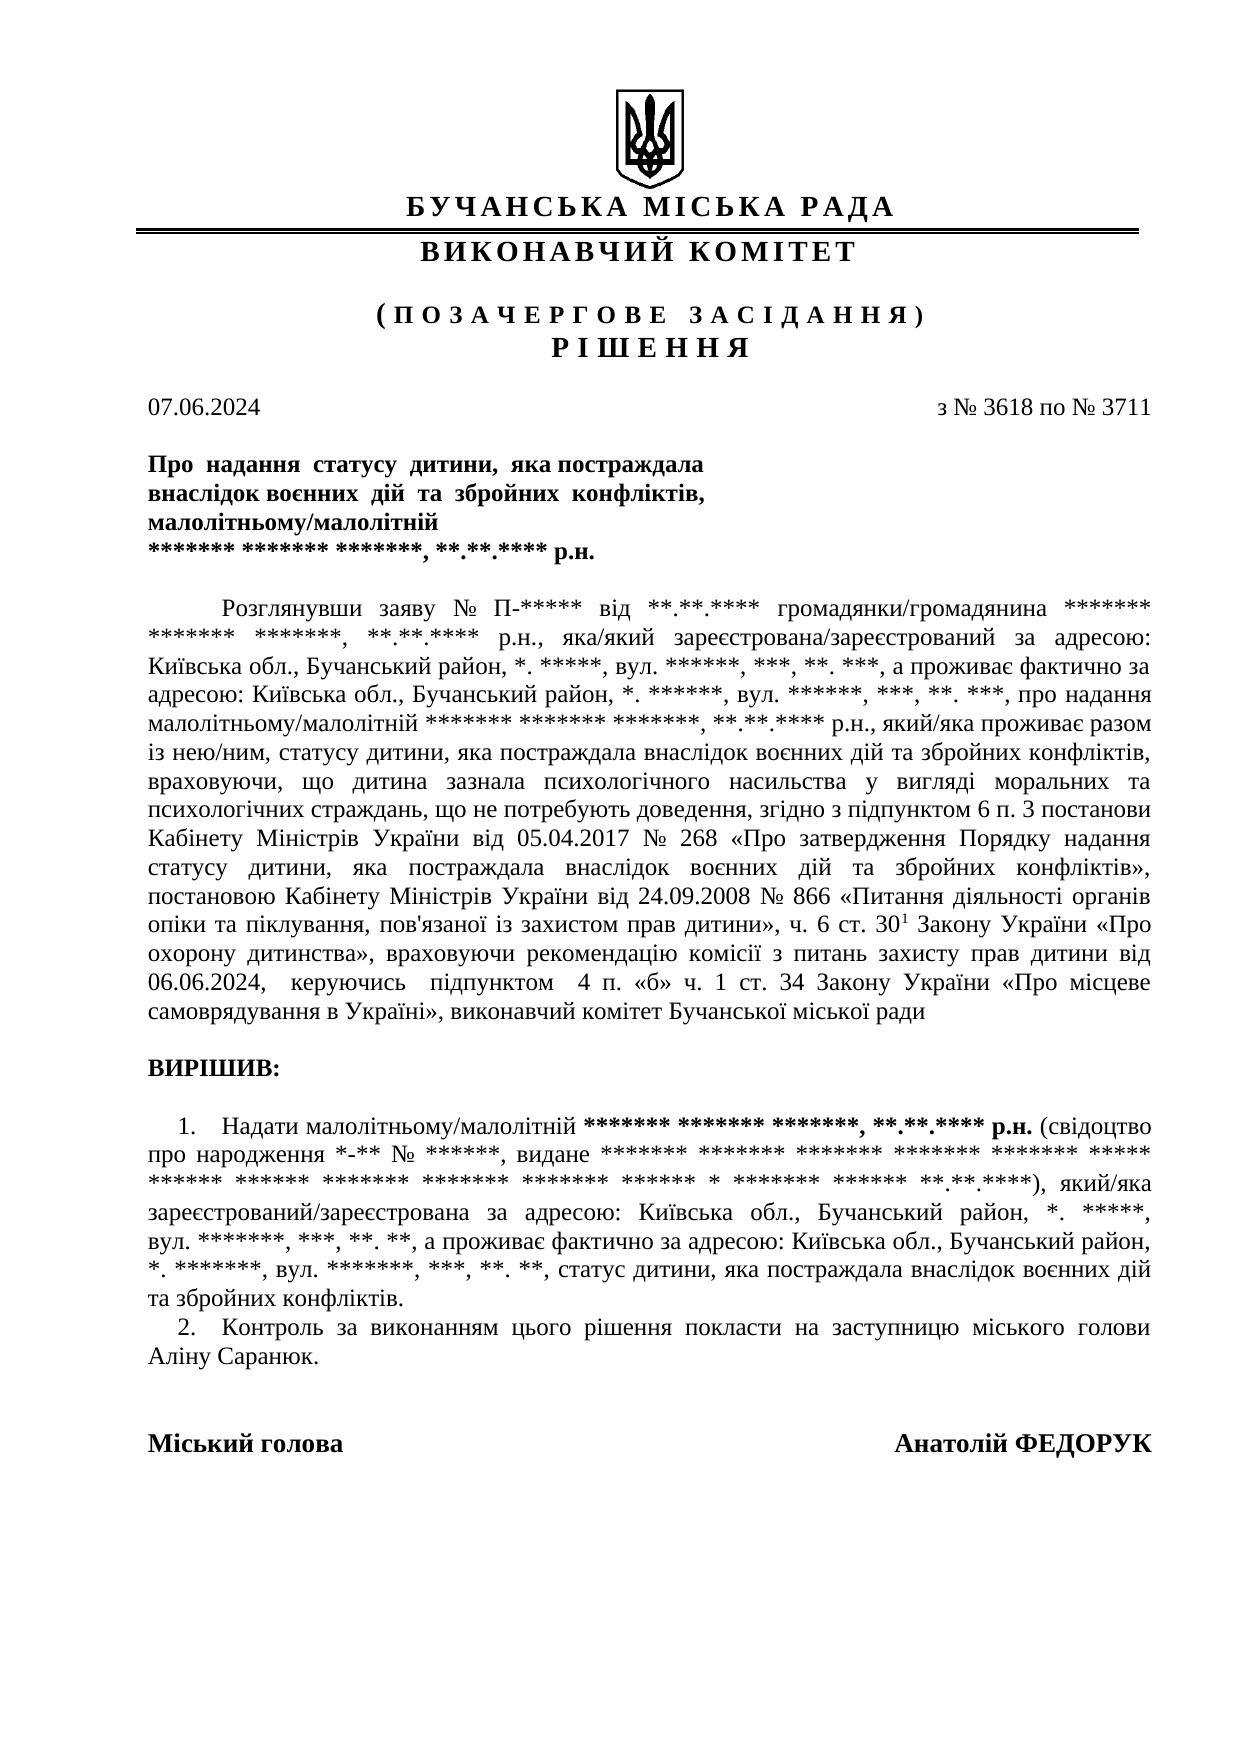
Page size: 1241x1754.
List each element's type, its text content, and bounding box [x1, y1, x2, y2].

list Надати малолітньому/малолітній ******* ******* *******, **.**.**** р.н. (свідоцтво про народження *-** № ******, видане ******* ******* ******* ******* ******* ***** ****** ****** ******* ******* ******* ****** * ******* ****** **.**.****), який/яка зареєстрований/зареєстрована за адресою: Київська обл., Бучанський район, *. *****, вул. *******, ***, **. **, а проживає фактично за адресою: Київська обл., Бучанський район, *. *******, вул. *******, ***, **. **, статус дитини, яка постраждала внаслідок воєнних дій та збройних конфліктів. [148, 1111, 1152, 1312]
text ВИРІШИВ: [148, 1053, 1152, 1082]
text Розглянувши заяву № П-***** від **.**.**** громадянки/громадянина ******* ******* *******, **.**.**** р.н., яка/який зареєстрована/зареєстрований за адресою: Київська обл., Бучанський район, *. *****, вул. ******, ***, **. ***, а проживає фактично за адресою: Київська обл., Бучанський район, *. ******, вул. ******, ***, **. ***, про надання малолітньому/малолітній ******* ******* *******, **.**.**** р.н., який/яка проживає разом із нею/ним, статусу дитини, яка постраждала внаслідок воєнних дій та збройних конфліктів, враховуючи, що дитина зазнала психологічного насильства у вигляді моральних та психологічних страждань, що не потребують доведення, згідно з підпунктом 6 п. 3 постанови Кабінету Міністрів України від 05.04.2017 № 268 «Про затвердження Порядку надання статусу дитини, яка постраждала внаслідок воєнних дій та збройних конфліктів», постановою Кабінету Міністрів України від 24.09.2008 № 866 «Питання діяльності органів опіки та піклування, пов'язаної із захистом прав дитини», ч. 6 ст. 301 Закону України «Про охорону дитинства», враховуючи рекомендацію комісії з питань захисту прав дитини від 06.06.2024, керуючись підпунктом 4 п. «б» ч. 1 ст. 34 Закону України «Про місцеве самоврядування в Україні», виконавчий комітет Бучанської міської ради [148, 593, 1152, 1024]
text БУЧАНСЬКА МІСЬКА РАДА [148, 189, 1152, 223]
list Контроль за виконанням цього рішення покласти на заступницю міського голови Аліну Саранюк. [148, 1312, 1152, 1369]
text РІШЕННЯ [148, 330, 1152, 363]
text Про надання статусу дитини, яка постраждала внаслідок воєнних дій та збройних конфліктів, малолітньому/малолітній [148, 449, 812, 536]
table_header ВИКОНАВЧИЙ КОМІТЕТ [136, 234, 1139, 296]
table_header 07.06.2024 [136, 392, 649, 421]
picture [614, 88, 685, 189]
table_header з № 3618 по № 3711 [650, 392, 1163, 421]
text ******* ******* *******, **.**.**** р.н. [148, 536, 812, 564]
text (ПОЗАЧЕРГОВЕ ЗАСІДАННЯ) [148, 296, 1152, 330]
table_header Міський голова [136, 1427, 649, 1458]
table_header Анатолій ФЕДОРУК [650, 1427, 1163, 1458]
